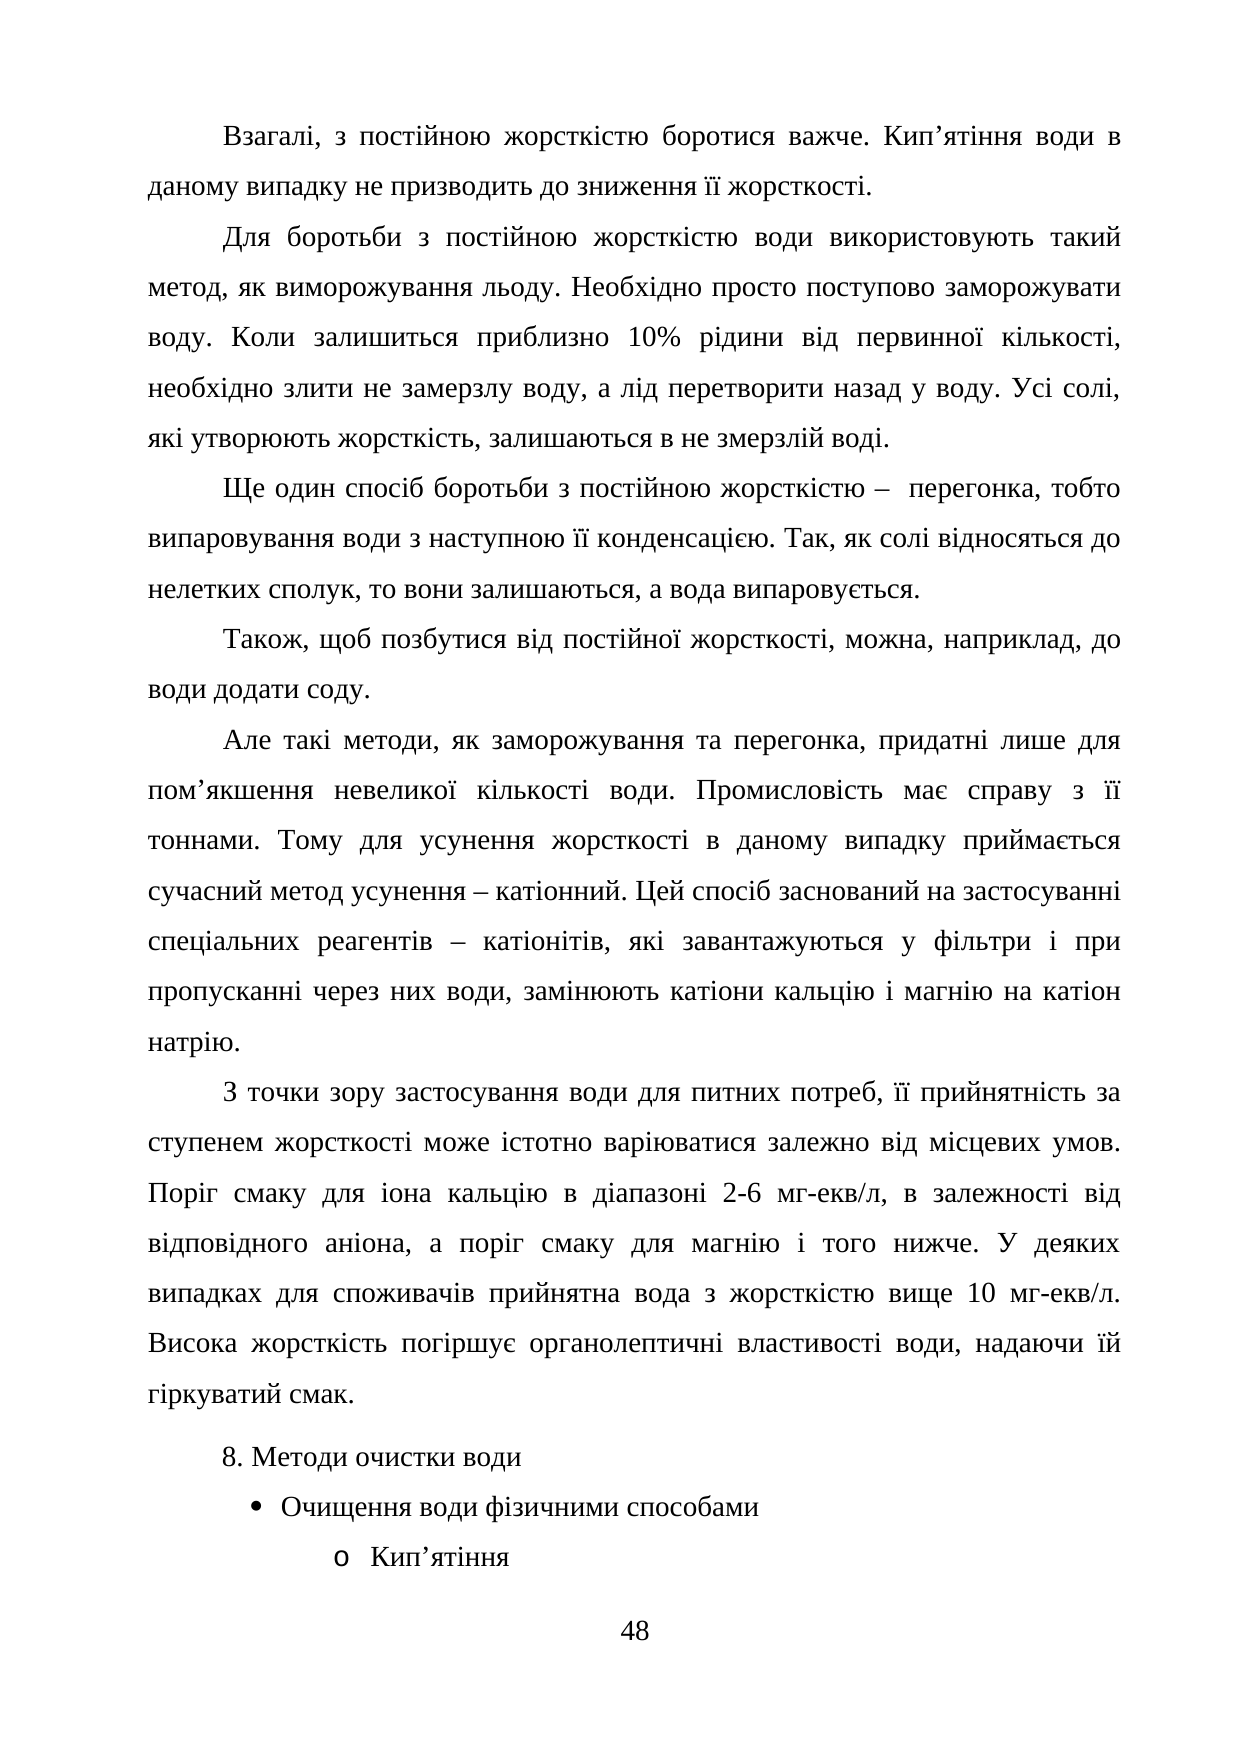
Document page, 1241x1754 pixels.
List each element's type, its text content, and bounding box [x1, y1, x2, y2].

text Ще один спосіб боротьби з постійною жорсткістю – перегонка, тобто випаровування води з наступною її конденсацією. Так, як солі відносяться до нелетких сполук, то вони залишаються, а вода випаровується. [148, 470, 1122, 604]
list Методи очистки води [148, 1439, 1122, 1472]
list Кип’ятіння [333, 1539, 1122, 1576]
text Взагалі, з постійною жорсткістю боротися важче. Кип’ятіння води в даному випадку не призводить до зниження її жорсткості. [148, 118, 1122, 202]
list Очищення води фізичними способами [148, 1489, 1122, 1523]
text Але такі методи, як заморожування та перегонка, придатні лише для пом’якшення невеликої кількості води. Промисловість має справу з її тоннами. Тому для усунення жорсткості в даному випадку приймається сучасний метод усунення – катіонний. Цей спосіб заснований на застосуванні спеціальних реагентів – катіонітів, які завантажуються у фільтри і при пропусканні через них води, замінюють катіони кальцію і магнію на катіон натрію. [148, 722, 1122, 1057]
text Також, щоб позбутися від постійної жорсткості, можна, наприклад, до води додати соду. [148, 621, 1122, 705]
text З точки зору застосування води для питних потреб, її прийнятність за ступенем жорсткості може істотно варіюватися залежно від місцевих умов. Поріг смаку для іона кальцію в діапазоні 2-6 мг-екв/л, в залежності від відповідного аніона, а поріг смаку для магнію і того нижче. У деяких випадках для споживачів прийнятна вода з жорсткістю вище 10 мг-екв/л. Висока жорсткість погіршує органолептичні властивості води, надаючи їй гіркуватий смак. [148, 1074, 1122, 1409]
text Для боротьби з постійною жорсткістю води використовують такий метод, як виморожування льоду. Необхідно просто поступово заморожувати воду. Коли залишиться приблизно 10% рідини від первинної кількості, необхідно злити не замерзлу воду, а лід перетворити назад у воду. Усі солі, які утворюють жорсткість, залишаються в не змерзлій воді. [148, 219, 1122, 453]
